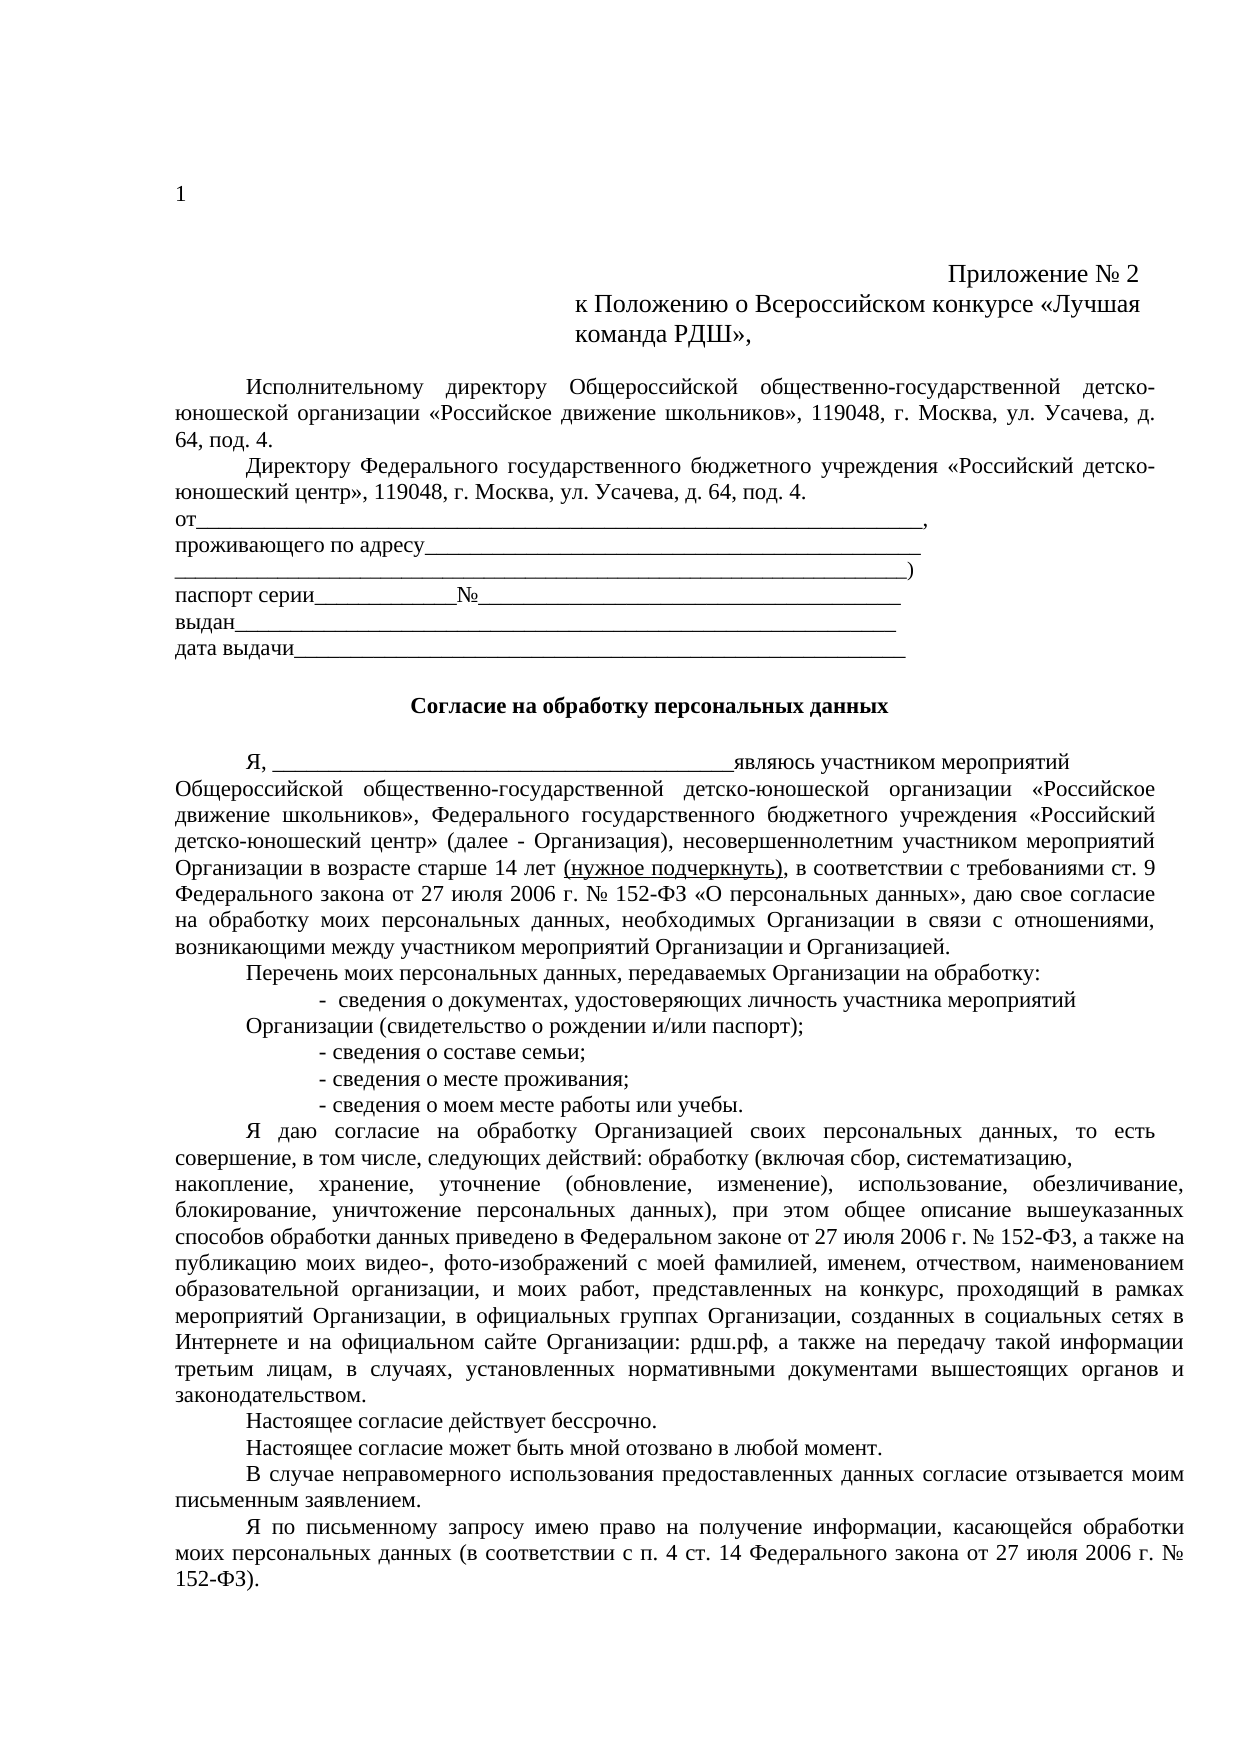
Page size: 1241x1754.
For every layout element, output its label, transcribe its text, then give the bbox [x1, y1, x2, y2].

text В случае неправомерного использования предоставленных данных согласие отзывается моим письменным заявлением. [175, 1460, 1186, 1513]
text Организации (свидетельство о рождении и/или паспорт); [175, 1012, 1188, 1038]
text накопление, хранение, уточнение (обновление, изменение), использование, обезличивание, блокирование, уничтожение персональных данных), при этом общее описание вышеуказанных способов обработки данных приведено в Федеральном законе от 27 июля 2006 г. № 152-ФЗ, а также на публикацию моих видео-, фото-изображений с моей фамилией, именем, отчеством, наименованием образовательной организации, и моих работ, представленных на конкурс, проходящий в рамках мероприятий Организации, в официальных группах Организации, созданных в социальных сетях в Интернете и на официальном сайте Организации: рдш.рф, а также на передачу такой информации третьим лицам, в случаях, установленных нормативными документами вышестоящих органов и законодательством. [175, 1170, 1186, 1407]
text Исполнительному директору Общероссийской общественно-государственной детско- юношеской организации «Российское движение школьников», 119048, г. Москва, ул. Усачева, д. 64, под. 4. [175, 373, 1157, 452]
list сведения о документах, удостоверяющих личность участника мероприятий [318, 986, 1188, 1012]
text выдан [175, 608, 1188, 634]
text Согласие на обработку персональных данных [410, 692, 1188, 719]
text Приложение № 2 к Положению о Всероссийском конкурсе «Лучшая команда РДШ», [575, 258, 1157, 348]
text Перечень моих персональных данных, передаваемых Организации на обработку: [175, 959, 1188, 986]
list сведения о моем месте работы или учебы. [318, 1091, 1188, 1117]
text паспорт серии № [175, 581, 1188, 608]
text ) [175, 557, 1188, 581]
list сведения о составе семьи; [318, 1038, 1188, 1065]
text Я по письменному запросу имею право на получение информации, касающейся обработки моих персональных данных (в соответствии с п. 4 ст. 14 Федерального закона от 27 июля 2006 г. № 152-ФЗ). [175, 1513, 1186, 1592]
text проживающего по адресу [175, 531, 1188, 557]
text Настоящее согласие может быть мной отозвано в любой момент. [175, 1434, 1188, 1460]
text Общероссийской общественно-государственной детско-юношеской организации «Российское движение школьников», Федерального государственного бюджетного учреждения «Российский детско-юношеский центр» (далее - Организация), несовершеннолетним участником мероприятий Организации в возрасте старше 14 лет (нужное подчеркнуть), в соответствии с требованиями ст. 9 Федерального закона от 27 июля 2006 г. № 152-ФЗ «О персональных данных», даю свое согласие на обработку моих персональных данных, необходимых Организации в связи с отношениями, возникающими между участником мероприятий Организации и Организацией. [175, 775, 1157, 959]
text Я, являюсь участником мероприятий [175, 748, 1188, 775]
text Директору Федерального государственного бюджетного учреждения «Российский детско-юношеский центр», 119048, г. Москва, ул. Усачева, д. 64, под. 4. [175, 452, 1157, 505]
text дата выдачи [175, 634, 1188, 661]
list сведения о месте проживания; [318, 1065, 1188, 1091]
text Настоящее согласие действует бессрочно. [175, 1407, 1188, 1434]
text Я даю согласие на обработку Организацией своих персональных данных, то есть совершение, в том числе, следующих действий: обработку (включая сбор, систематизацию, [175, 1117, 1157, 1170]
text от , [175, 505, 1188, 531]
